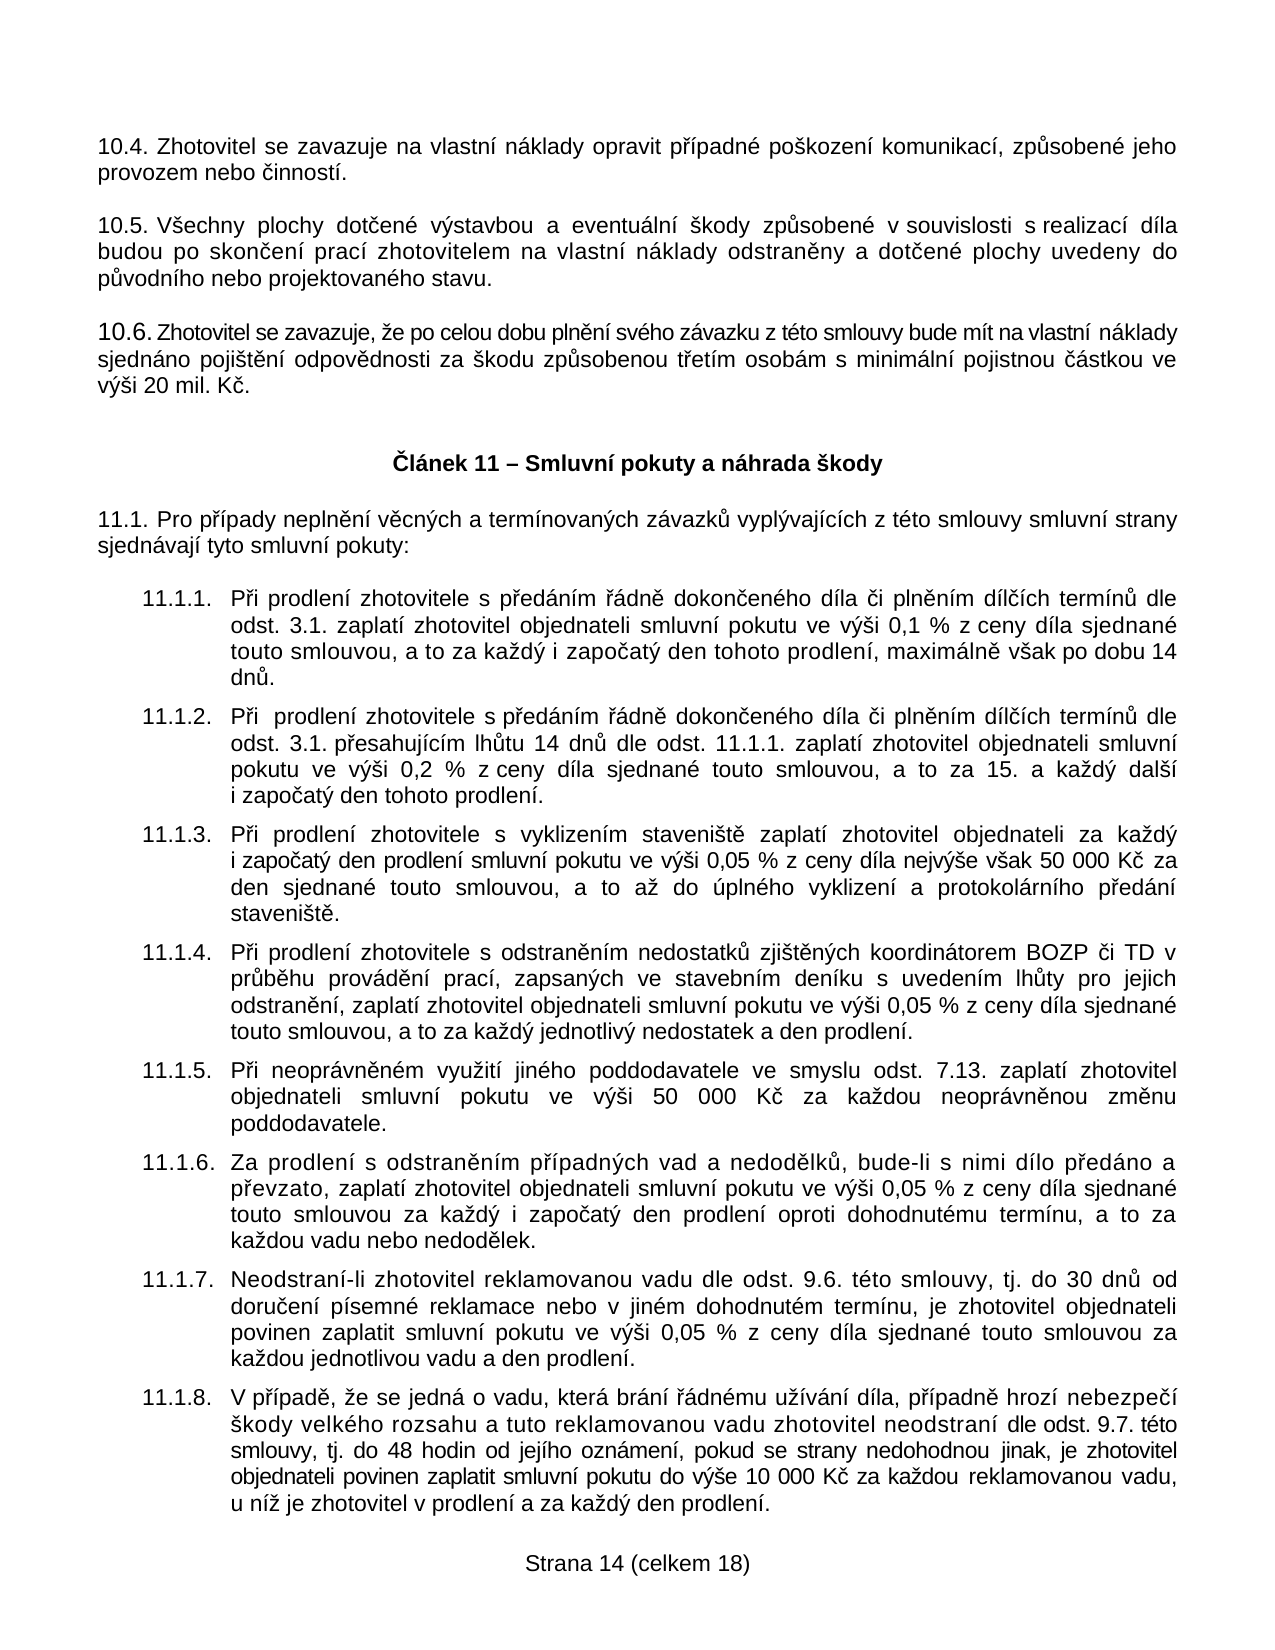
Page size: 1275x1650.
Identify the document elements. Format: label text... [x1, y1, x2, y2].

list Neodstraní-li zhotovitel reklamovanou vadu dle odst. 9.6. této smlouvy, tj. do 30 dnů od doručení písemné reklamace nebo v jiném dohodnutém termínu, je zhotovitel objednateli povinen zaplatit smluvní pokutu ve výši 0,05 % z ceny díla sjednané touto smlouvou za každou jednotlivou vadu a den prodlení. [142, 1266, 1177, 1372]
list Zhotovitel se zavazuje na vlastní náklady opravit případné poškození komunikací, způsobené jeho provozem nebo činností. [97, 133, 1177, 185]
list Zhotovitel se zavazuje, že po celou dobu plnění svého závazku z této smlouvy bude mít na vlastní náklady sjednáno pojištění odpovědnosti za škodu způsobenou třetím osobám s minimální pojistnou částkou ve výši 20 mil. Kč. [97, 317, 1177, 399]
list V případě, že se jedná o vadu, která brání řádnému užívání díla, případně hrozí nebezpečí škody velkého rozsahu a tuto reklamovanou vadu zhotovitel neodstraní dle odst. 9.7. této smlouvy, tj. do 48 hodin od jejího oznámení, pokud se strany nedohodnou jinak, je zhotovitel objednateli povinen zaplatit smluvní pokutu do výše 10 000 Kč za každou reklamovanou vadu, u níž je zhotovitel v prodlení a za každý den prodlení. [142, 1384, 1177, 1516]
list Za prodlení s odstraněním případných vad a nedodělků, bude-li s nimi dílo předáno a převzato, zaplatí zhotovitel objednateli smluvní pokutu ve výši 0,05 % z ceny díla sjednané touto smlouvou za každý i započatý den prodlení oproti dohodnutému termínu, a to za každou vadu nebo nedodělek. [142, 1148, 1177, 1254]
list Všechny plochy dotčené výstavbou a eventuální škody způsobené v souvislosti s realizací díla budou po skončení prací zhotovitelem na vlastní náklady odstraněny a dotčené plochy uvedeny do původního nebo projektovaného stavu. [97, 212, 1177, 291]
list Při prodlení zhotovitele s předáním řádně dokončeného díla či plněním dílčích termínů dle odst. 3.1. přesahujícím lhůtu 14 dnů dle odst. 11.1.1. zaplatí zhotovitel objednateli smluvní pokutu ve výši 0,2 % z ceny díla sjednané touto smlouvou, a to za 15. a každý další i započatý den tohoto prodlení. [142, 703, 1177, 808]
text Článek 11 – Smluvní pokuty a náhrada škody [97, 450, 1177, 476]
list Při prodlení zhotovitele s vyklizením staveniště zaplatí zhotovitel objednateli za každý i započatý den prodlení smluvní pokutu ve výši 0,05 % z ceny díla nejvýše však 50 000 Kč za den sjednané touto smlouvou, a to až do úplného vyklizení a protokolárního předání staveniště. [142, 821, 1177, 926]
list Při neoprávněném využití jiného poddodavatele ve smyslu odst. 7.13. zaplatí zhotovitel objednateli smluvní pokutu ve výši 50 000 Kč za každou neoprávněnou změnu poddodavatele. [142, 1057, 1177, 1136]
list Při prodlení zhotovitele s předáním řádně dokončeného díla či plněním dílčích termínů dle odst. 3.1. zaplatí zhotovitel objednateli smluvní pokutu ve výši 0,1 % z ceny díla sjednané touto smlouvou, a to za každý i započatý den tohoto prodlení, maximálně však po dobu 14 dnů. [142, 585, 1177, 691]
list Pro případy neplnění věcných a termínovaných závazků vyplývajících z této smlouvy smluvní strany sjednávají tyto smluvní pokuty: [97, 506, 1177, 559]
list Při prodlení zhotovitele s odstraněním nedostatků zjištěných koordinátorem BOZP či TD v průběhu provádění prací, zapsaných ve stavebním deníku s uvedením lhůty pro jejich odstranění, zaplatí zhotovitel objednateli smluvní pokutu ve výši 0,05 % z ceny díla sjednané touto smlouvou, a to za každý jednotlivý nedostatek a den prodlení. [142, 939, 1177, 1044]
